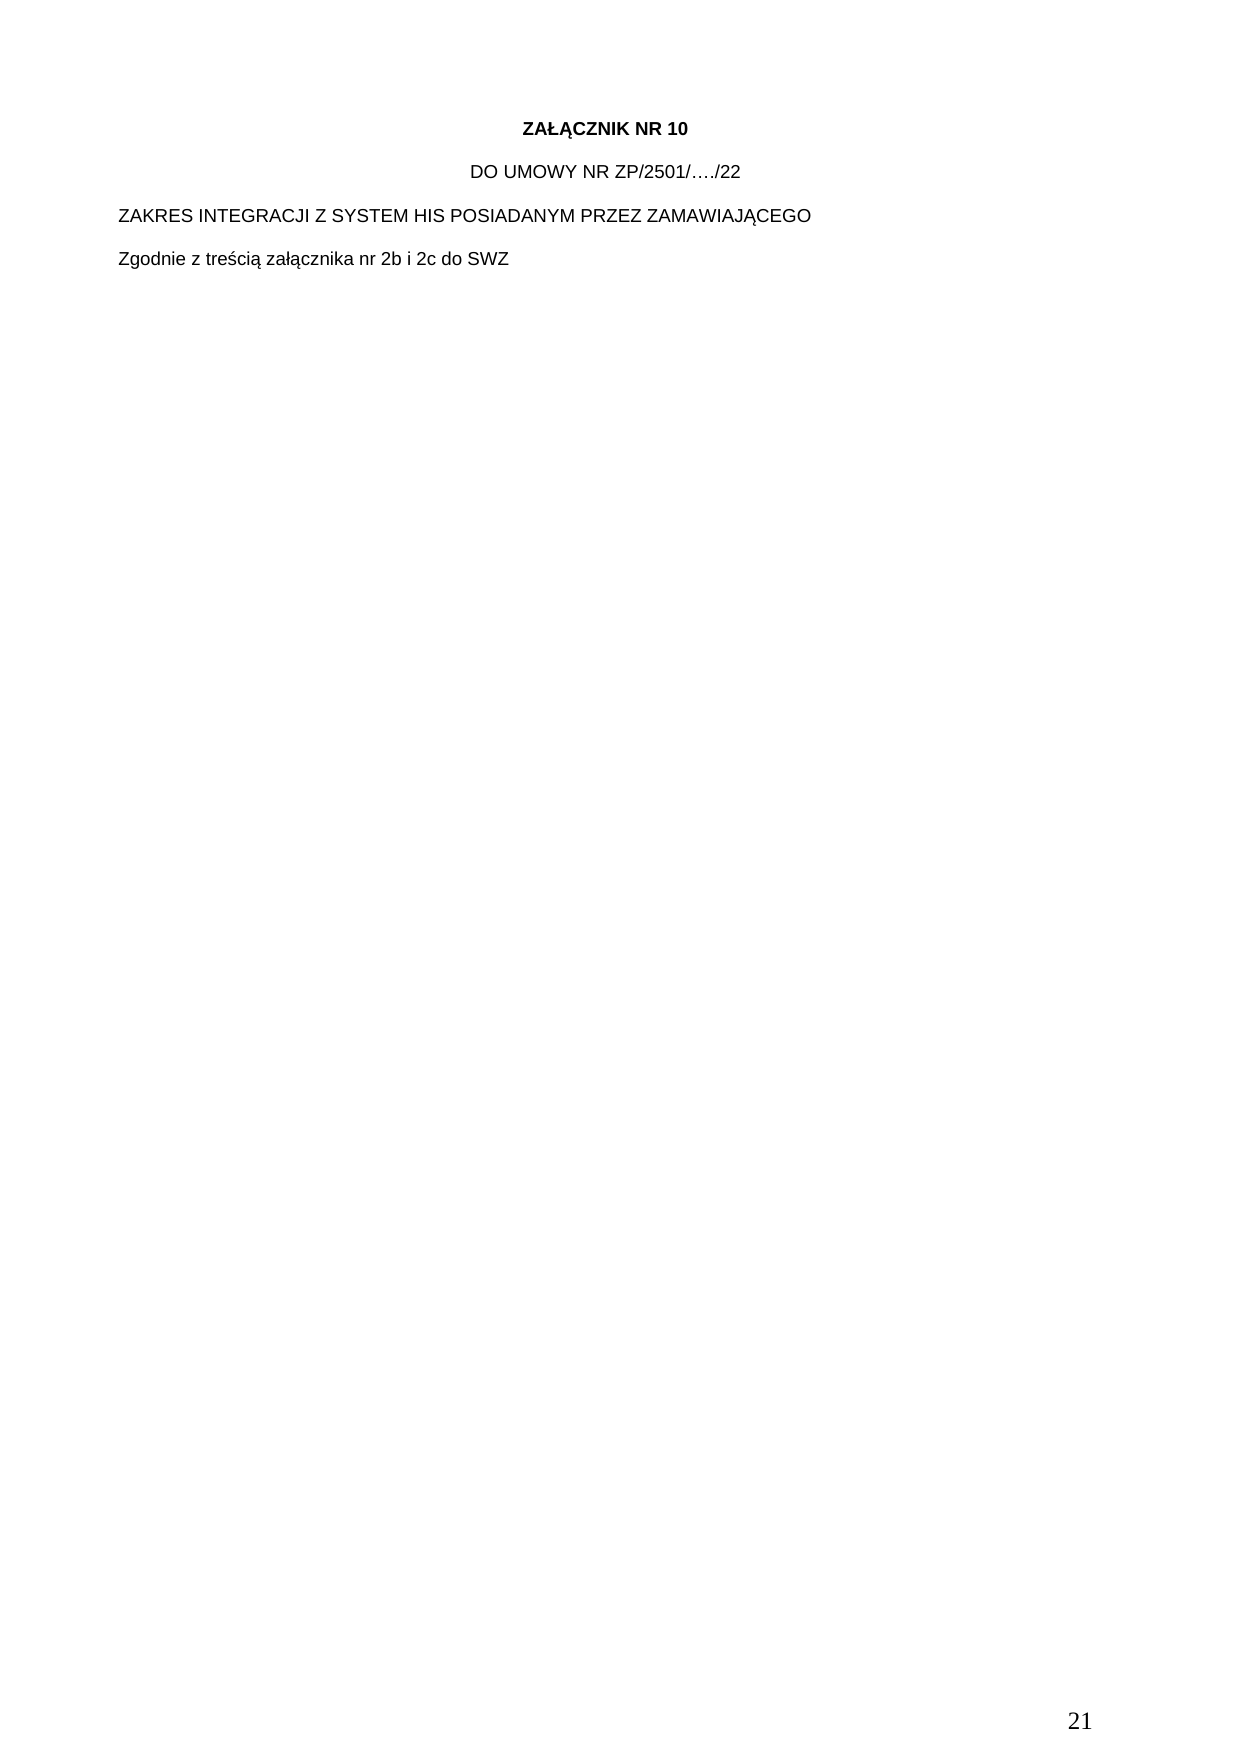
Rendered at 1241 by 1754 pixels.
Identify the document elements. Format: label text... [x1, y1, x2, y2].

text ZAŁĄCZNIK NR 10 [118, 118, 1092, 140]
text ZAKRES INTEGRACJI Z SYSTEM HIS POSIADANYM PRZEZ ZAMAWIAJĄCEGO [118, 204, 1092, 226]
text DO UMOWY NR ZP/2501/…./22 [118, 161, 1092, 183]
text Zgodnie z treścią załącznika nr 2b i 2c do SWZ [118, 247, 1092, 269]
